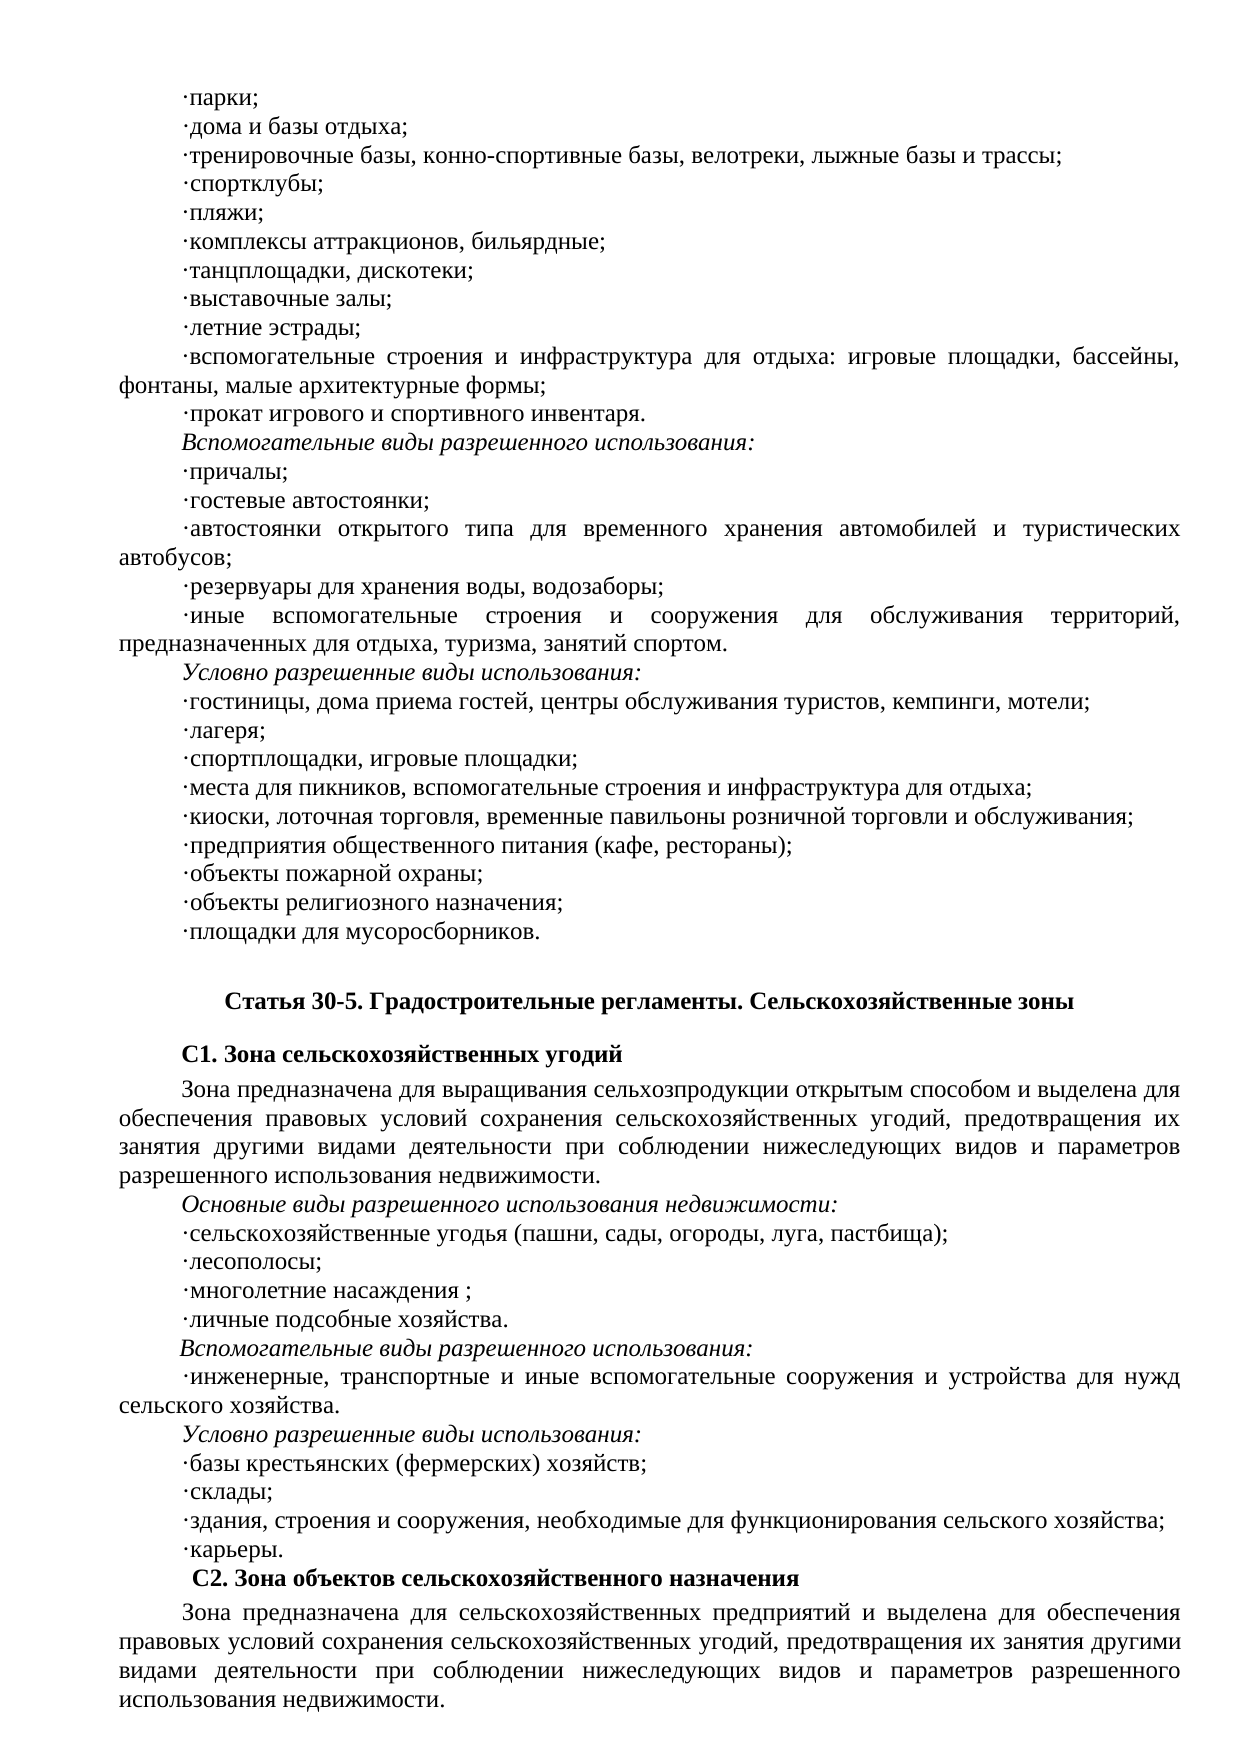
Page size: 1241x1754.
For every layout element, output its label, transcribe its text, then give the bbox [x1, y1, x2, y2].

text ·объекты пожарной охраны; [182, 858, 1182, 887]
text ·пляжи; [181, 197, 1182, 226]
text ·спортплощадки, игровые площадки; [182, 743, 1182, 772]
text ·прокат игрового и спортивного инвентаря. [182, 398, 1182, 427]
text ·парки; [181, 82, 1182, 111]
text ·танцплощадки, дискотеки; [181, 255, 1182, 283]
text Зона предназначена для сельскохозяйственных предприятий и выделена для обеспечения правовых условий сохранения сельскохозяйственных угодий, предотвращения их занятия другими видами деятельности при соблюдении нижеследующих видов и параметров разрешенного использования недвижимости. [118, 1597, 1182, 1712]
text ·дома и базы отдыха; [182, 111, 1182, 140]
text ·лагеря; [182, 715, 1182, 743]
text ·площадки для мусоросборников. [181, 916, 1182, 945]
text ·спортклубы; [182, 168, 1182, 197]
text ·гостиницы, дома приема гостей, центры обслуживания туристов, кемпинги, мотели; [181, 686, 1182, 715]
text ·гостевые автостоянки; [182, 485, 1182, 513]
text ·места для пикников, вспомогательные строения и инфраструктура для отдыха; [181, 772, 1182, 801]
text ·многолетние насаждения ; [182, 1275, 1182, 1304]
text Зона предназначена для выращивания сельхозпродукции открытым способом и выделена для обеспечения правовых условий сохранения сельскохозяйственных угодий, предотвращения их занятия другими видами деятельности при соблюдении нижеследующих видов и параметров разрешенного использования недвижимости. [118, 1074, 1181, 1189]
text ·тренировочные базы, конно-спортивные базы, велотреки, лыжные базы и трассы; [181, 140, 1182, 168]
text ·здания, строения и сооружения, необходимые для функционирования сельского хозяйства; [182, 1505, 1182, 1534]
text С1. Зона сельскохозяйственных угодий [181, 1039, 1182, 1068]
text ·комплексы аттракционов, бильярдные; [181, 226, 1182, 255]
text ·выставочные залы; [181, 283, 1182, 312]
text ·базы крестьянских (фермерских) хозяйств; [181, 1448, 1182, 1476]
text Условно разрешенные виды использования: [181, 657, 1182, 686]
text ·резервуары для хранения воды, водозаборы; [182, 571, 1182, 600]
text Вспомогательные виды разрешенного использования: [179, 1333, 1182, 1361]
text ·объекты религиозного назначения; [182, 887, 1182, 916]
text Условно разрешенные виды использования: [181, 1419, 1182, 1448]
text С2. Зона объектов сельскохозяйственного назначения [192, 1563, 1182, 1591]
text ·карьеры. [182, 1534, 1182, 1563]
text ·инженерные, транспортные и иные вспомогательные сооружения и устройства для нужд сельского хозяйства. [118, 1361, 1182, 1419]
text ·предприятия общественного питания (кафе, рестораны); [182, 830, 1182, 858]
text ·лесополосы; [181, 1246, 1182, 1275]
text ·вспомогательные строения и инфраструктура для отдыха: игровые площадки, бассейны, фонтаны, малые архитектурные формы; [118, 341, 1181, 398]
text Статья 30-5. Градостроительные регламенты. Сельскохозяйственные зоны [224, 986, 1182, 1014]
text ·склады; [182, 1476, 1182, 1505]
text Основные виды разрешенного использования недвижимости: [181, 1189, 1182, 1218]
text ·причалы; [181, 456, 1182, 485]
text ·летние эстрады; [182, 312, 1182, 341]
text ·киоски, лоточная торговля, временные павильоны розничной торговли и обслуживания; [181, 801, 1182, 830]
text ·личные подсобные хозяйства. [181, 1304, 1182, 1333]
text ·автостоянки открытого типа для временного хранения автомобилей и туристических автобусов; [118, 513, 1181, 571]
text ·сельскохозяйственные угодья (пашни, сады, огороды, луга, пастбища); [181, 1218, 1182, 1246]
text Вспомогательные виды разрешенного использования: [181, 427, 1182, 456]
text ·иные вспомогательные строения и сооружения для обслуживания территорий, предназначенных для отдыха, туризма, занятий спортом. [118, 600, 1181, 657]
